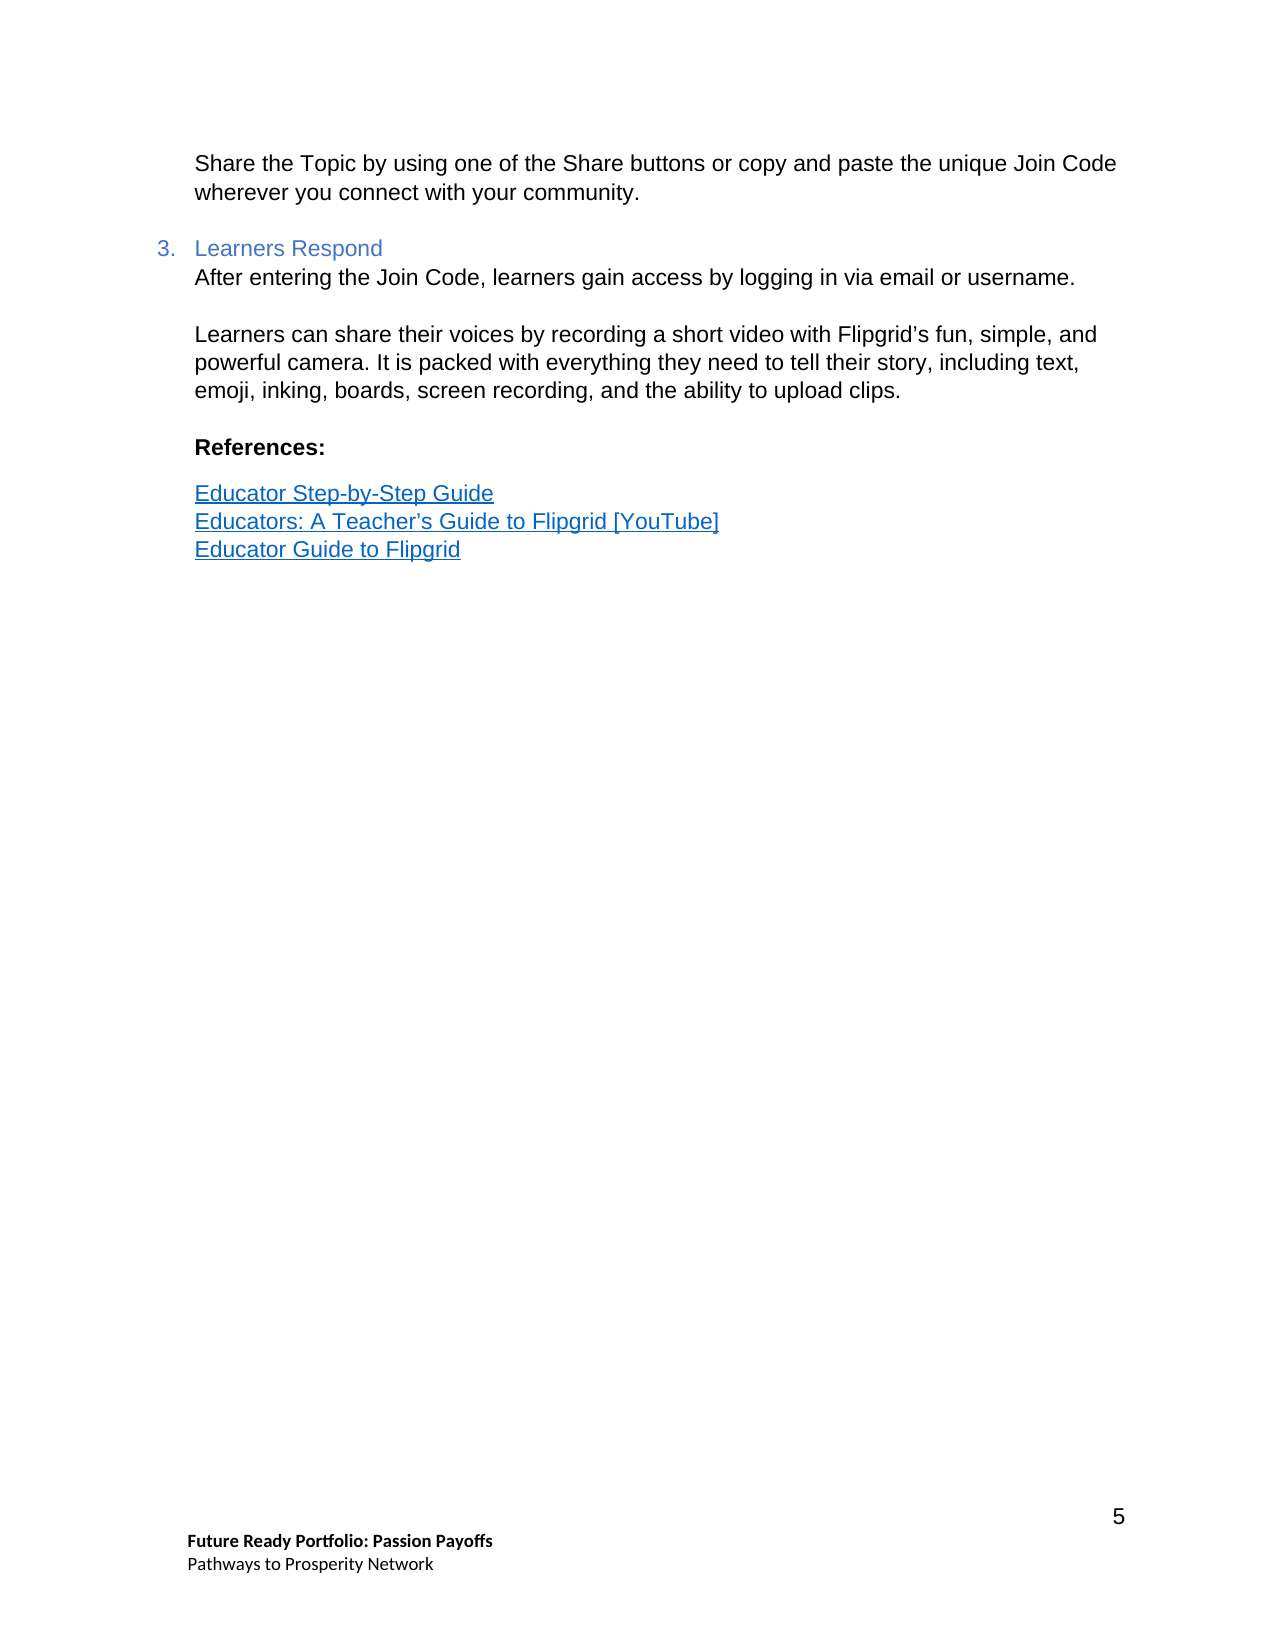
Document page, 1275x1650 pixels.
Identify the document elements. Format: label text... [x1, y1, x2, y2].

text Educator Step-by-Step Guide [194, 479, 1125, 506]
text Learners can share their voices by recording a short video with Flipgrid’s fun, simple, and powerful camera. It is packed with everything they need to tell their story, including text, emoji, inking, boards, screen recording, and the ability to upload clips. [194, 321, 1125, 404]
text Educator Guide to Flipgrid [194, 536, 1125, 563]
text Educators: A Teacher’s Guide to Flipgrid [YouTube] [194, 508, 1125, 534]
text References: [194, 434, 1125, 461]
text Share the Topic by using one of the Share buttons or copy and paste the unique Join Code wherever you connect with your community. [194, 150, 1125, 205]
text After entering the Join Code, learners gain access by logging in via email or username. [194, 264, 1125, 290]
list Learners Respond [157, 235, 1125, 262]
